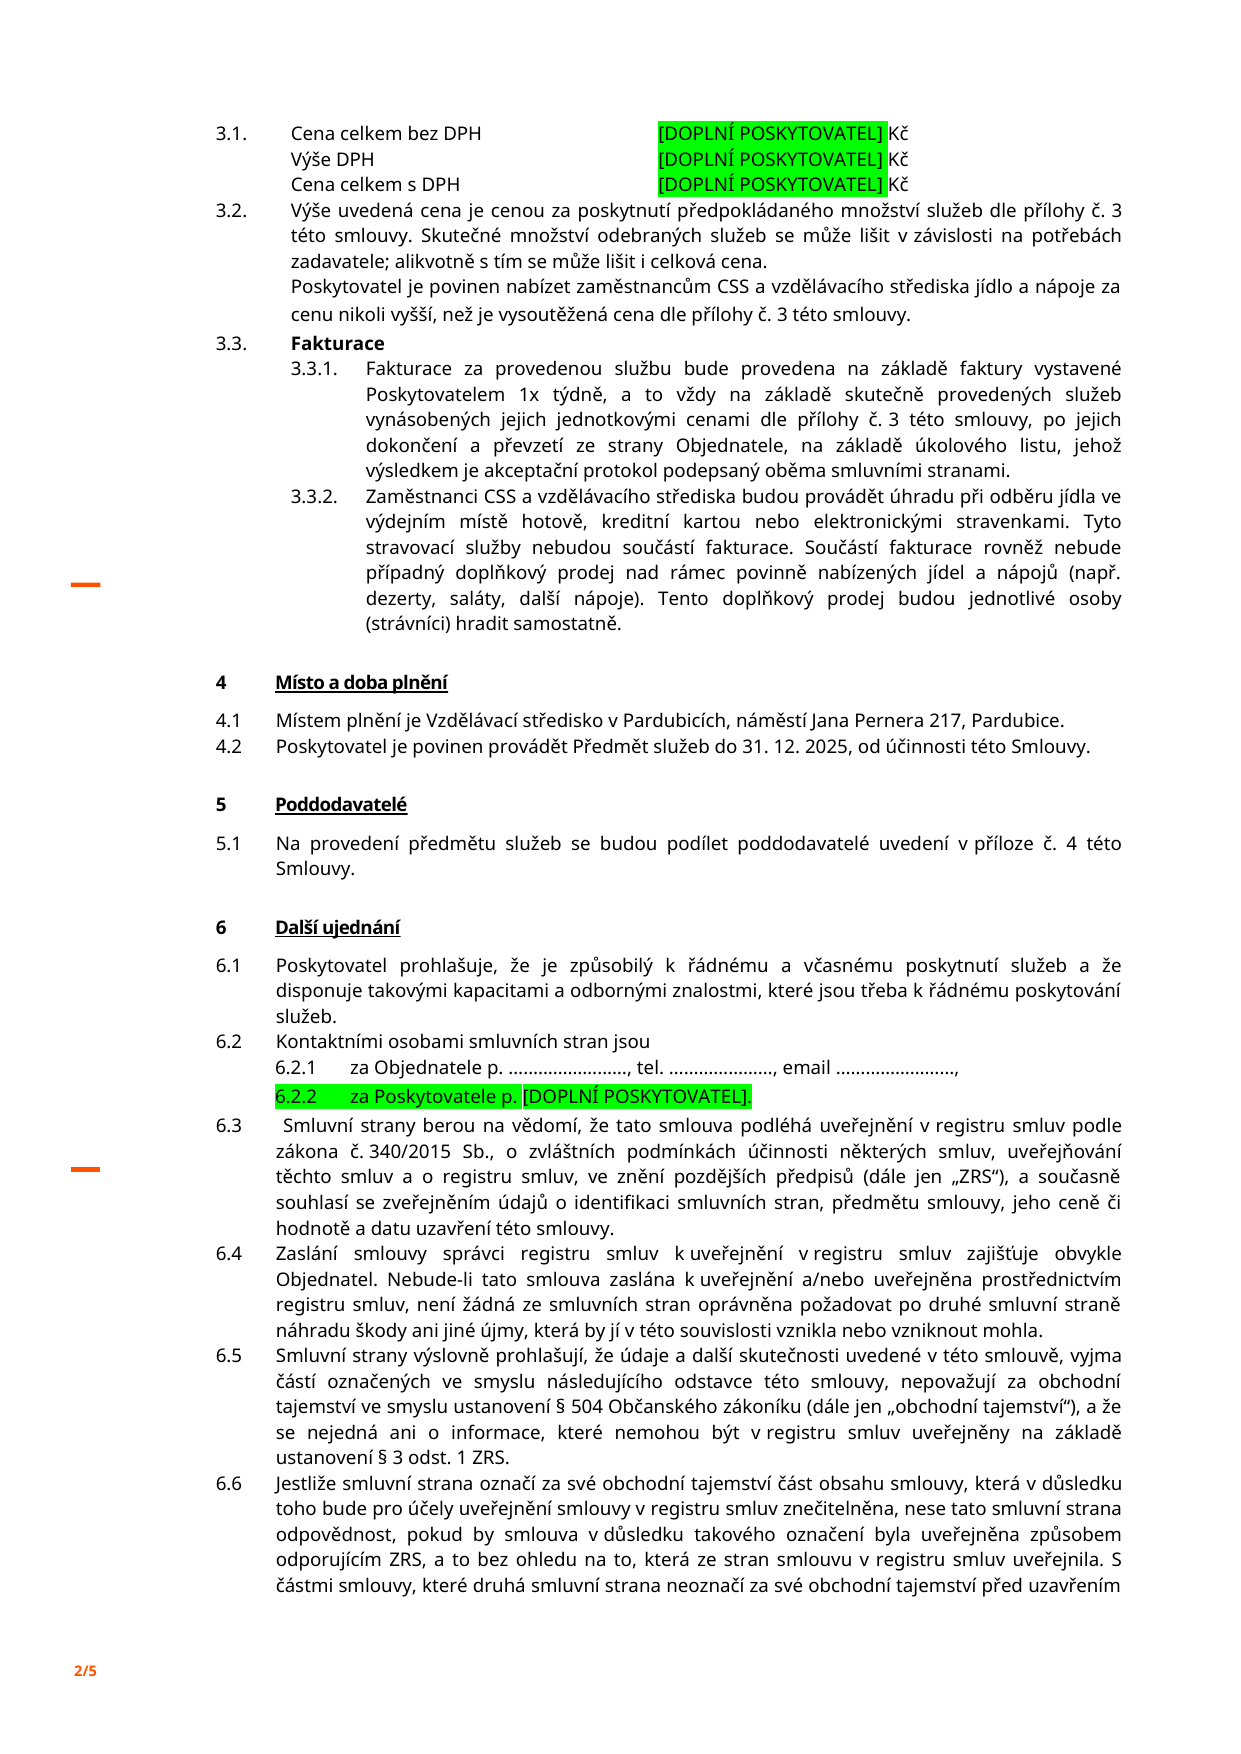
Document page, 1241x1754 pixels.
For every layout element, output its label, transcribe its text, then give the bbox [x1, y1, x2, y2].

list Cena celkem bez DPH [DOPLNÍ POSKYTOVATEL] Kč [888, 121, 1122, 146]
subtitle Poskytovatel prohlašuje, že je způsobilý k řádnému a včasnému poskytnutí služeb a že disponuje takovými kapacitami a odbornými znalostmi, které jsou třeba k řádnému poskytování služeb. [216, 952, 1122, 1029]
subtitle Poskytovatel je povinen provádět Předmět služeb do 31. 12. 2025, od účinnosti této Smlouvy. [216, 733, 1122, 758]
subtitle Místo a doba plnění [216, 669, 1122, 695]
list Výše uvedená cena je cenou za poskytnutí předpokládaného množství služeb dle přílohy č. 3 této smlouvy. Skutečné množství odebraných služeb se může lišit v závislosti na potřebách zadavatele; alikvotně s tím se může lišit i celková cena. [216, 197, 1122, 274]
list Fakturace [216, 330, 1122, 355]
subtitle Další ujednání [216, 914, 1122, 940]
subtitle za Objednatele p. ……………………, tel. …………………, email ……………………, [275, 1054, 1122, 1080]
list Cena celkem s DPH [DOPLNÍ POSKYTOVATEL] Kč [291, 172, 658, 197]
list Poskytovatel je povinen nabízet zaměstnancům CSS a vzdělávacího střediska jídlo a nápoje za cenu nikoli vyšší, než je vysoutěžená cena dle přílohy č. 3 této smlouvy. [291, 274, 1122, 327]
subtitle Smluvní strany výslovně prohlašují, že údaje a další skutečnosti uvedené v této smlouvě, vyjma částí označených ve smyslu následujícího odstavce této smlouvy, nepovažují za obchodní tajemství ve smyslu ustanovení § 504 Občanského zákoníku (dále jen „obchodní tajemství“), a že se nejedná ani o informace, které nemohou být v registru smluv uveřejněny na základě ustanovení § 3 odst. 1 ZRS. [216, 1342, 1122, 1470]
list Zaměstnanci CSS a vzdělávacího střediska budou provádět úhradu při odběru jídla ve výdejním místě hotově, kreditní kartou nebo elektronickými stravenkami. Tyto stravovací služby nebudou součástí fakturace. Součástí fakturace rovněž nebude případný doplňkový prodej nad rámec povinně nabízených jídel a nápojů (např. dezerty, saláty, další nápoje). Tento doplňkový prodej budou jednotlivé osoby (strávníci) hradit samostatně. [291, 483, 1122, 636]
subtitle za Poskytovatele p. [DOPLNÍ POSKYTOVATEL]. [275, 1083, 1122, 1109]
subtitle Místem plnění je Vzdělávací středisko v Pardubicích, náměstí Jana Pernera 217, Pardubice. [216, 707, 1122, 733]
subtitle Smluvní strany berou na vědomí, že tato smlouva podléhá uveřejnění v registru smluv podle zákona č. 340/2015 Sb., o zvláštních podmínkách účinnosti některých smluv, uveřejňování těchto smluv a o registru smluv, ve znění pozdějších předpisů (dále jen „ZRS“), a současně souhlasí se zveřejněním údajů o identifikaci smluvních stran, předmětu smlouvy, jeho ceně či hodnotě a datu uzavření této smlouvy. [216, 1113, 1122, 1240]
subtitle Zaslání smlouvy správci registru smluv k uveřejnění v registru smluv zajišťuje obvykle Objednatel. Nebude-li tato smlouva zaslána k uveřejnění a/nebo uveřejněna prostřednictvím registru smluv, není žádná ze smluvních stran oprávněna požadovat po druhé smluvní straně náhradu škody ani jiné újmy, která by jí v této souvislosti vznikla nebo vzniknout mohla. [216, 1240, 1122, 1342]
list Fakturace za provedenou službu bude provedena na základě faktury vystavené Poskytovatelem 1x týdně, a to vždy na základě skutečně provedených služeb vynásobených jejich jednotkovými cenami dle přílohy č. 3 této smlouvy, po jejich dokončení a převzetí ze strany Objednatele, na základě úkolového listu, jehož výsledkem je akceptační protokol podepsaný oběma smluvními stranami. [291, 355, 1122, 483]
subtitle Na provedení předmětu služeb se budou podílet poddodavatelé uvedení v příloze č. 4 této Smlouvy. [216, 830, 1122, 881]
subtitle Kontaktními osobami smluvních stran jsou [216, 1029, 1122, 1054]
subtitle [216, 1470, 1122, 1598]
list Cena celkem s DPH [DOPLNÍ POSKYTOVATEL] Kč [888, 172, 1122, 197]
list Výše DPH [DOPLNÍ POSKYTOVATEL] Kč [291, 146, 658, 172]
list Cena celkem bez DPH [DOPLNÍ POSKYTOVATEL] Kč [216, 121, 658, 146]
list Výše DPH [DOPLNÍ POSKYTOVATEL] Kč [888, 146, 1122, 172]
subtitle Poddodavatelé [216, 792, 1122, 817]
